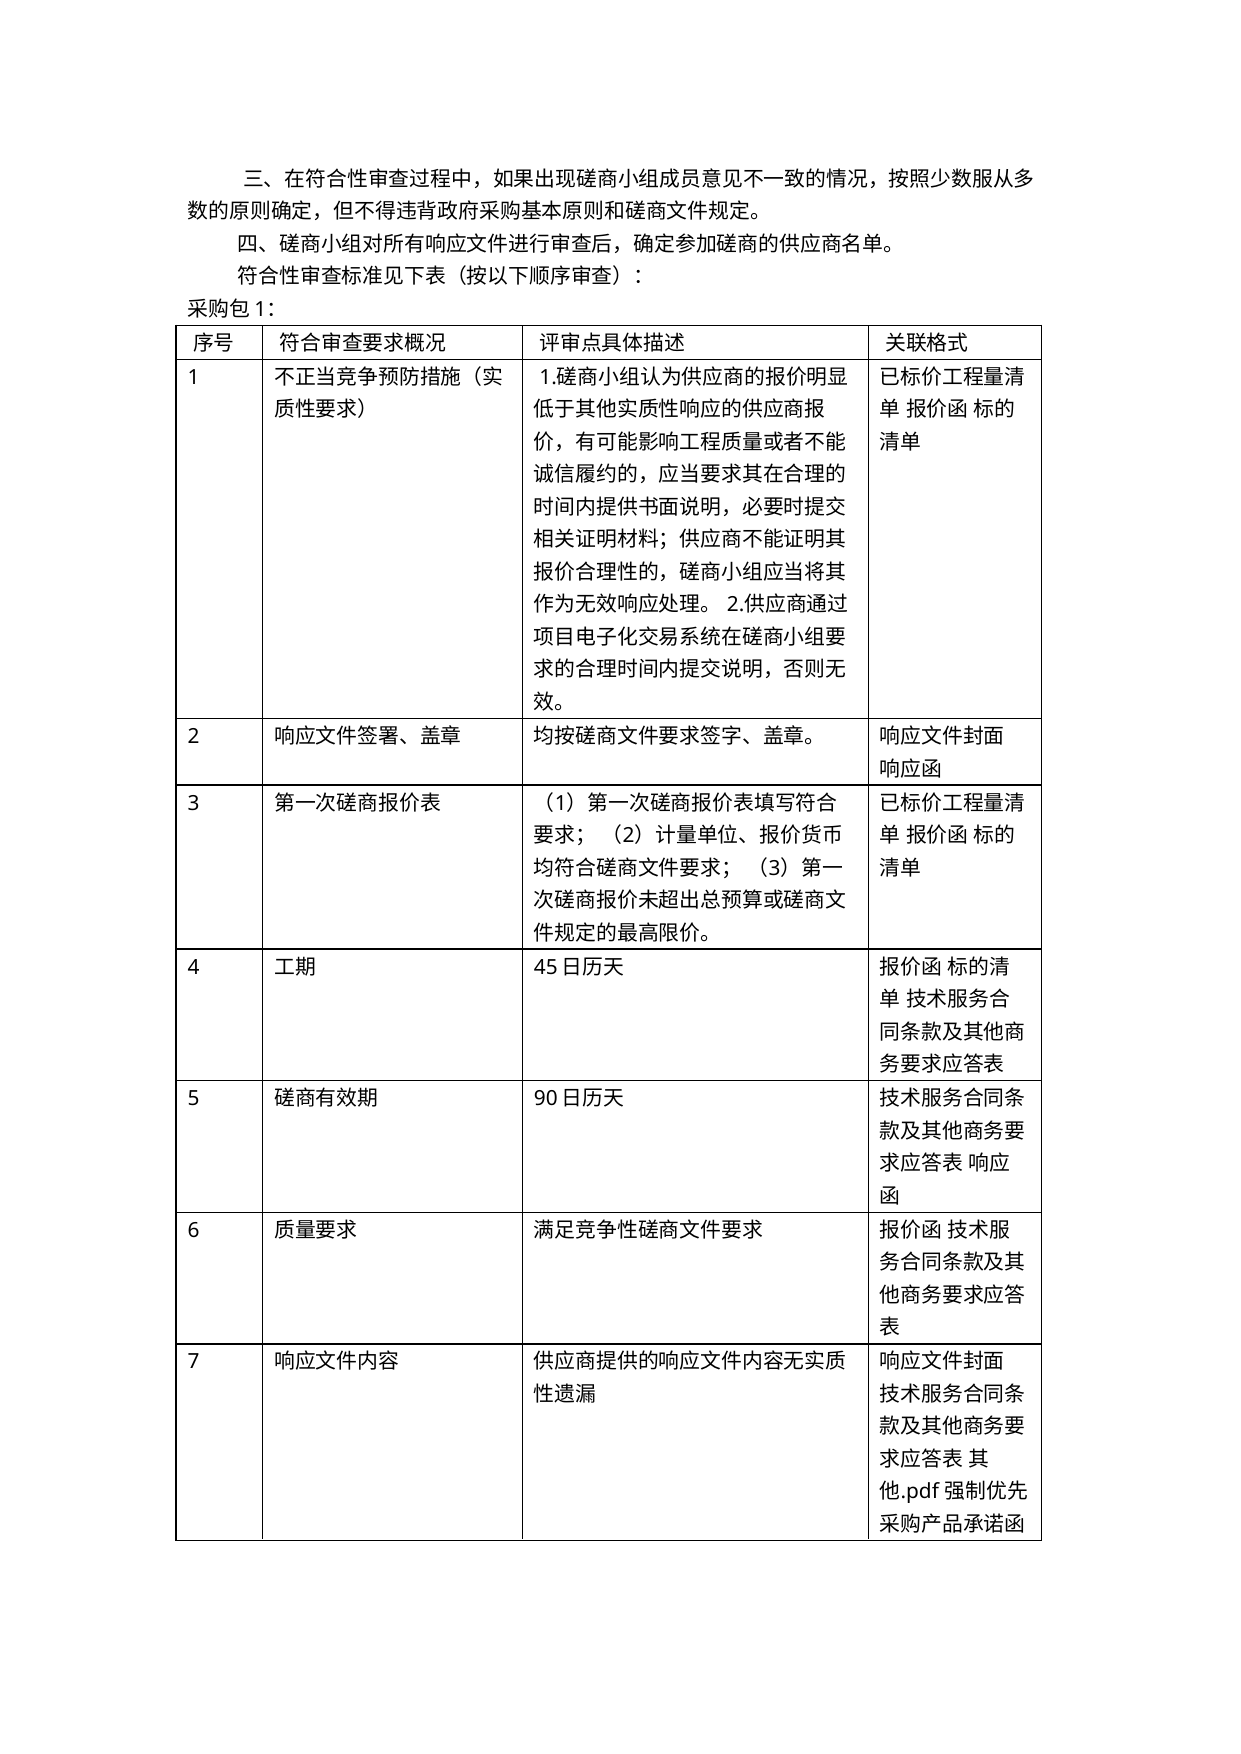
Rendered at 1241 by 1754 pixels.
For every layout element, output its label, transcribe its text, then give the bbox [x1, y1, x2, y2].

table_cell 技术服务合同条款及其他商务要求应答表 响应函 [869, 1081, 1041, 1211]
table_header 关联格式 [869, 326, 1041, 358]
table_cell 7 [177, 1345, 262, 1539]
table_header 序号 [177, 326, 262, 358]
table_cell 质量要求 [263, 1213, 522, 1343]
text 三、在符合性审查过程中，如果出现磋商小组成员意见不一致的情况，按照少数服从多数的原则确定，但不得违背政府采购基本原则和磋商文件规定。 [187, 162, 1053, 227]
table_cell 报价函 技术服务合同条款及其他商务要求应答表 [869, 1213, 1041, 1343]
table_header 评审点具体描述 [523, 326, 868, 358]
text 符合性审查标准见下表（按以下顺序审查）： [187, 259, 1053, 292]
table_header 符合审查要求概况 [263, 326, 522, 358]
table_cell 4 [177, 950, 262, 1080]
table_cell 2 [177, 719, 262, 784]
table_cell 报价函 标的清单 技术服务合同条款及其他商务要求应答表 [869, 950, 1041, 1080]
table_cell 45日历天 [523, 950, 868, 1080]
table_cell 响应文件签署、盖章 [263, 719, 522, 784]
table_cell 5 [177, 1081, 262, 1211]
table_cell 响应文件内容 [263, 1345, 522, 1539]
table_cell （1）第一次磋商报价表填写符合要求； （2）计量单位、报价货币均符合磋商文件要求； （3）第一次磋商报价未超出总预算或磋商文件规定的最高限价。 [523, 786, 868, 948]
table_cell 工期 [263, 950, 522, 1080]
text 四、磋商小组对所有响应文件进行审查后，确定参加磋商的供应商名单。 [187, 227, 1053, 259]
table_cell 1.磋商小组认为供应商的报价明显低于其他实质性响应的供应商报价，有可能影响工程质量或者不能诚信履约的，应当要求其在合理的时间内提供书面说明，必要时提交相关证明材料；供应商不能证明其报价合理性的，磋商小组应当将其作为无效响应处理。 2.供应商通过项目电子化交易系统在磋商小组要求的合理时间内提交说明，否则无效。 [523, 360, 868, 718]
table_cell 已标价工程量清单 报价函 标的清单 [869, 786, 1041, 948]
table_cell 均按磋商文件要求签字、盖章。 [523, 719, 868, 784]
table_cell 1 [177, 360, 262, 718]
table_cell 第一次磋商报价表 [263, 786, 522, 948]
table_cell 3 [177, 786, 262, 948]
table_cell 供应商提供的响应文件内容无实质性遗漏 [523, 1345, 868, 1539]
table_cell 90日历天 [523, 1081, 868, 1211]
table_cell 满足竞争性磋商文件要求 [523, 1213, 868, 1343]
table_cell 已标价工程量清单 报价函 标的清单 [869, 360, 1041, 718]
table_cell 响应文件封面 响应函 [869, 719, 1041, 784]
table_cell 响应文件封面 技术服务合同条款及其他商务要求应答表 其他.pdf 强制优先采购产品承诺函 [869, 1345, 1041, 1539]
table_cell 6 [177, 1213, 262, 1343]
table_cell 磋商有效期 [263, 1081, 522, 1211]
table_cell 不正当竞争预防措施（实质性要求） [263, 360, 522, 718]
text 采购包1： [187, 292, 1053, 324]
